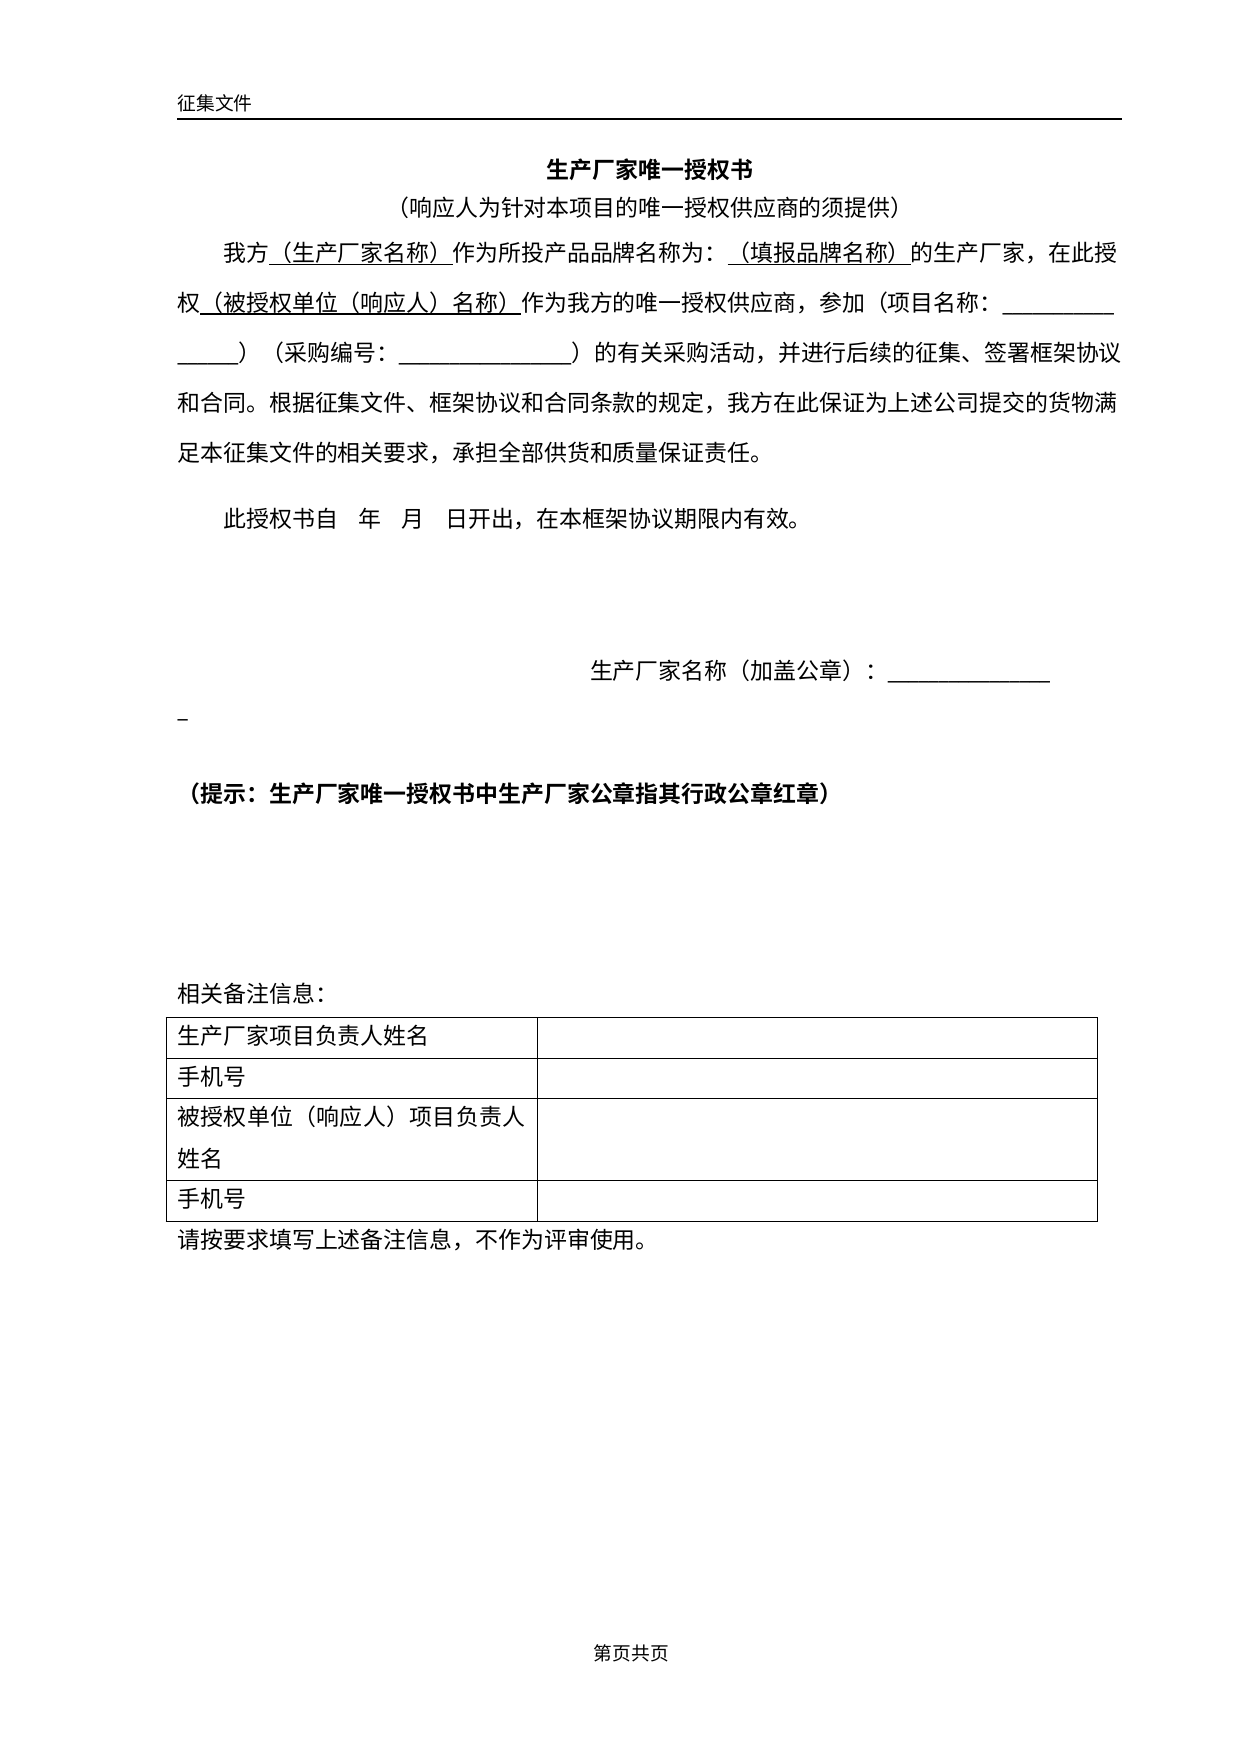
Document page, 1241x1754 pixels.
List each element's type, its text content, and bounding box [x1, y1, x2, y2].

table_cell [538, 1059, 1097, 1098]
text （响应人为针对本项目的唯一授权供应商的须提供） [177, 185, 1122, 223]
text 生产厂家唯一授权书 [177, 148, 1122, 185]
table_cell 手机号 [167, 1181, 537, 1221]
text 此授权书自 年 月 日开出，在本框架协议期限内有效。 [177, 497, 1122, 534]
table_cell [538, 1099, 1097, 1180]
text 相关备注信息： [177, 976, 1122, 1009]
table_cell 被授权单位（响应人）项目负责人姓名 [167, 1099, 537, 1180]
text 请按要求填写上述备注信息，不作为评审使用。 [177, 1222, 1122, 1255]
table_cell 手机号 [167, 1059, 537, 1098]
text （提示：生产厂家唯一授权书中生产厂家公章指其行政公章红章） [177, 776, 1122, 809]
table_header [538, 1018, 1097, 1058]
text 我方（生产厂家名称）作为所投产品品牌名称为：（填报品牌名称）的生产厂家，在此授权（被授权单位（响应人）名称）作为我方的唯一授权供应商，参加（项目名称：_________________）（采购编号：_________________）的有关采购活动，并进行后续的征集、签署框架协议和合同。根据征集文件、框架协议和合同条款的规定，我方在此保证为上述公司提交的货物满足本征集文件的相关要求，承担全部供货和质量保证责任。 [177, 235, 1122, 468]
table_cell [538, 1181, 1097, 1221]
text 生产厂家名称（加盖公章）：_________________ [177, 649, 1056, 724]
table_header 生产厂家项目负责人姓名 [167, 1018, 537, 1058]
